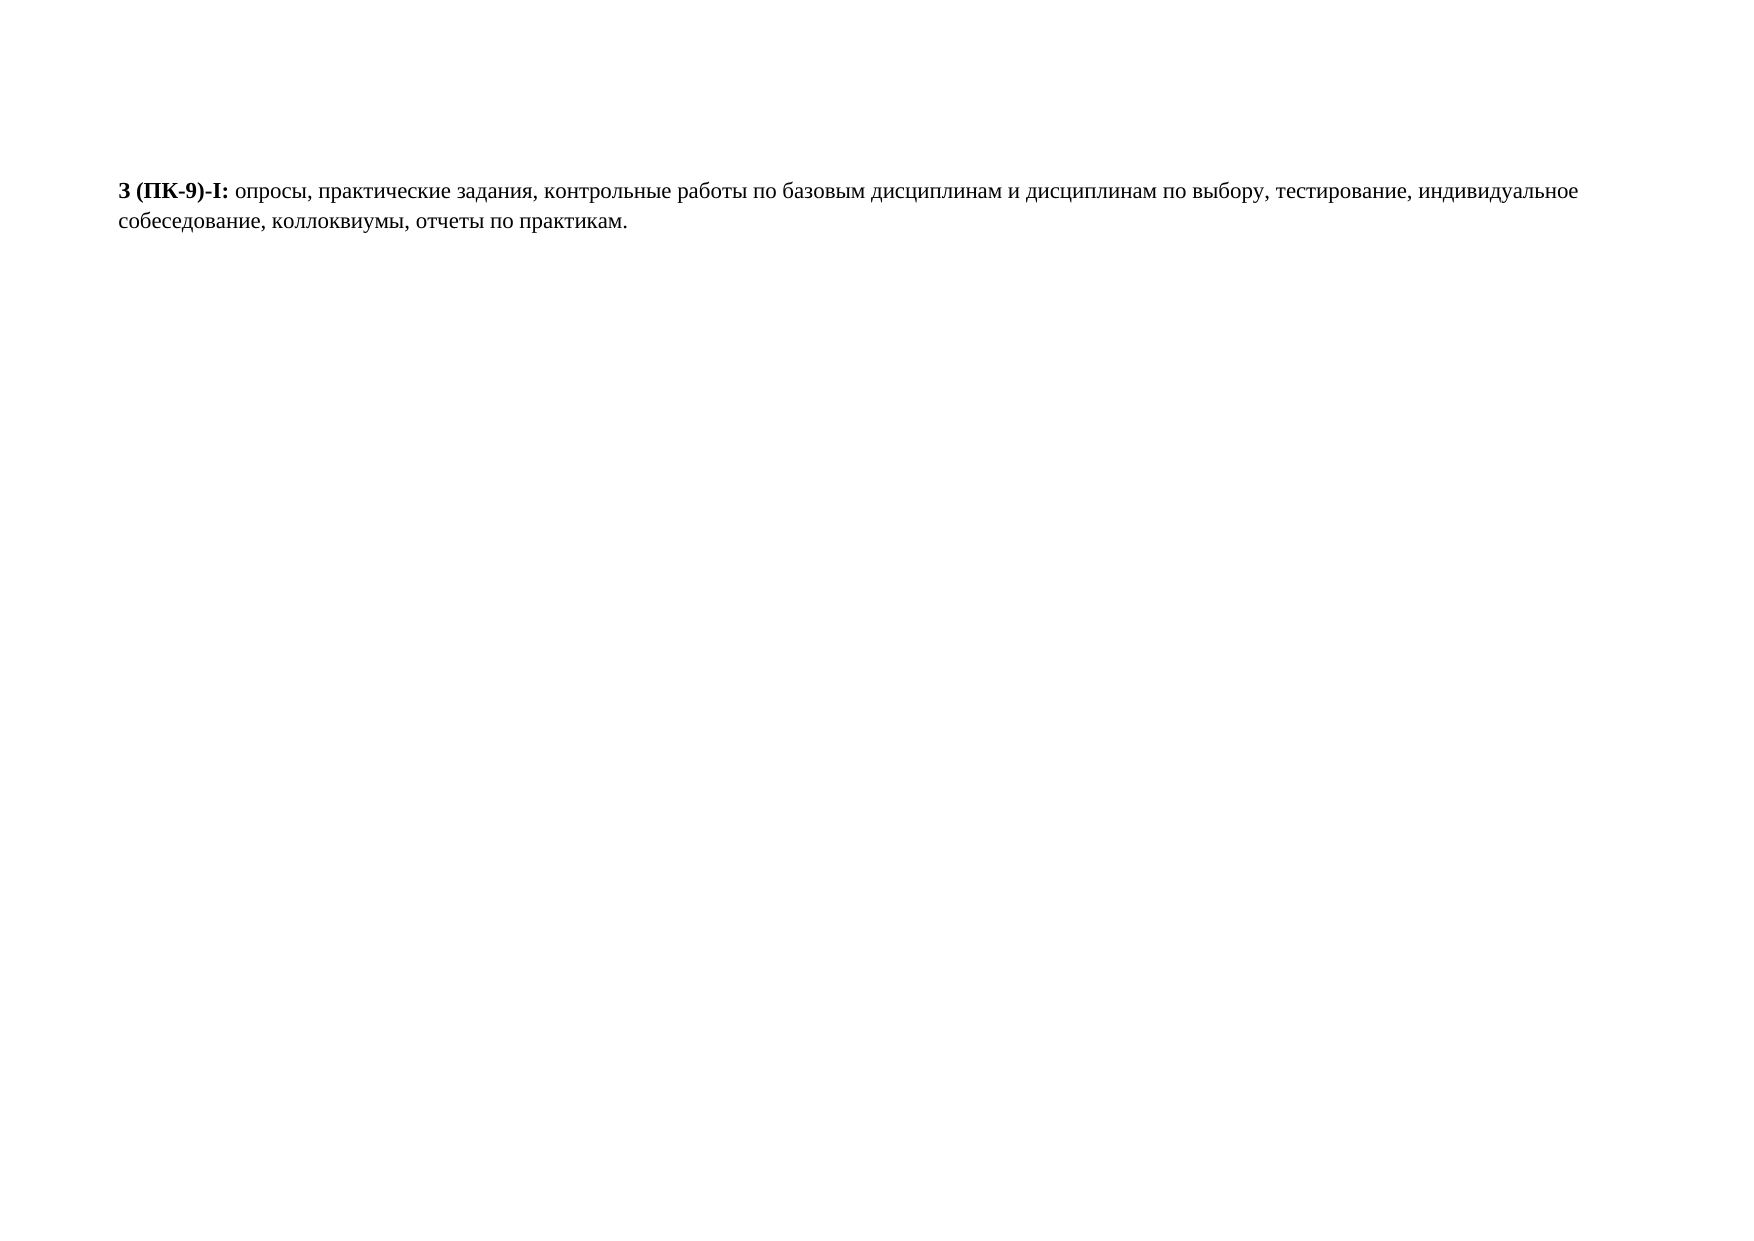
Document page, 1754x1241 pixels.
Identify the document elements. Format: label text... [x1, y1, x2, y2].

text З (ПК-9)-I: опросы, практические задания, контрольные работы по базовым дисциплинам и дисциплинам по выбору, тестирование, индивидуальное собеседование, коллоквиумы, отчеты по практикам. [118, 177, 1636, 234]
